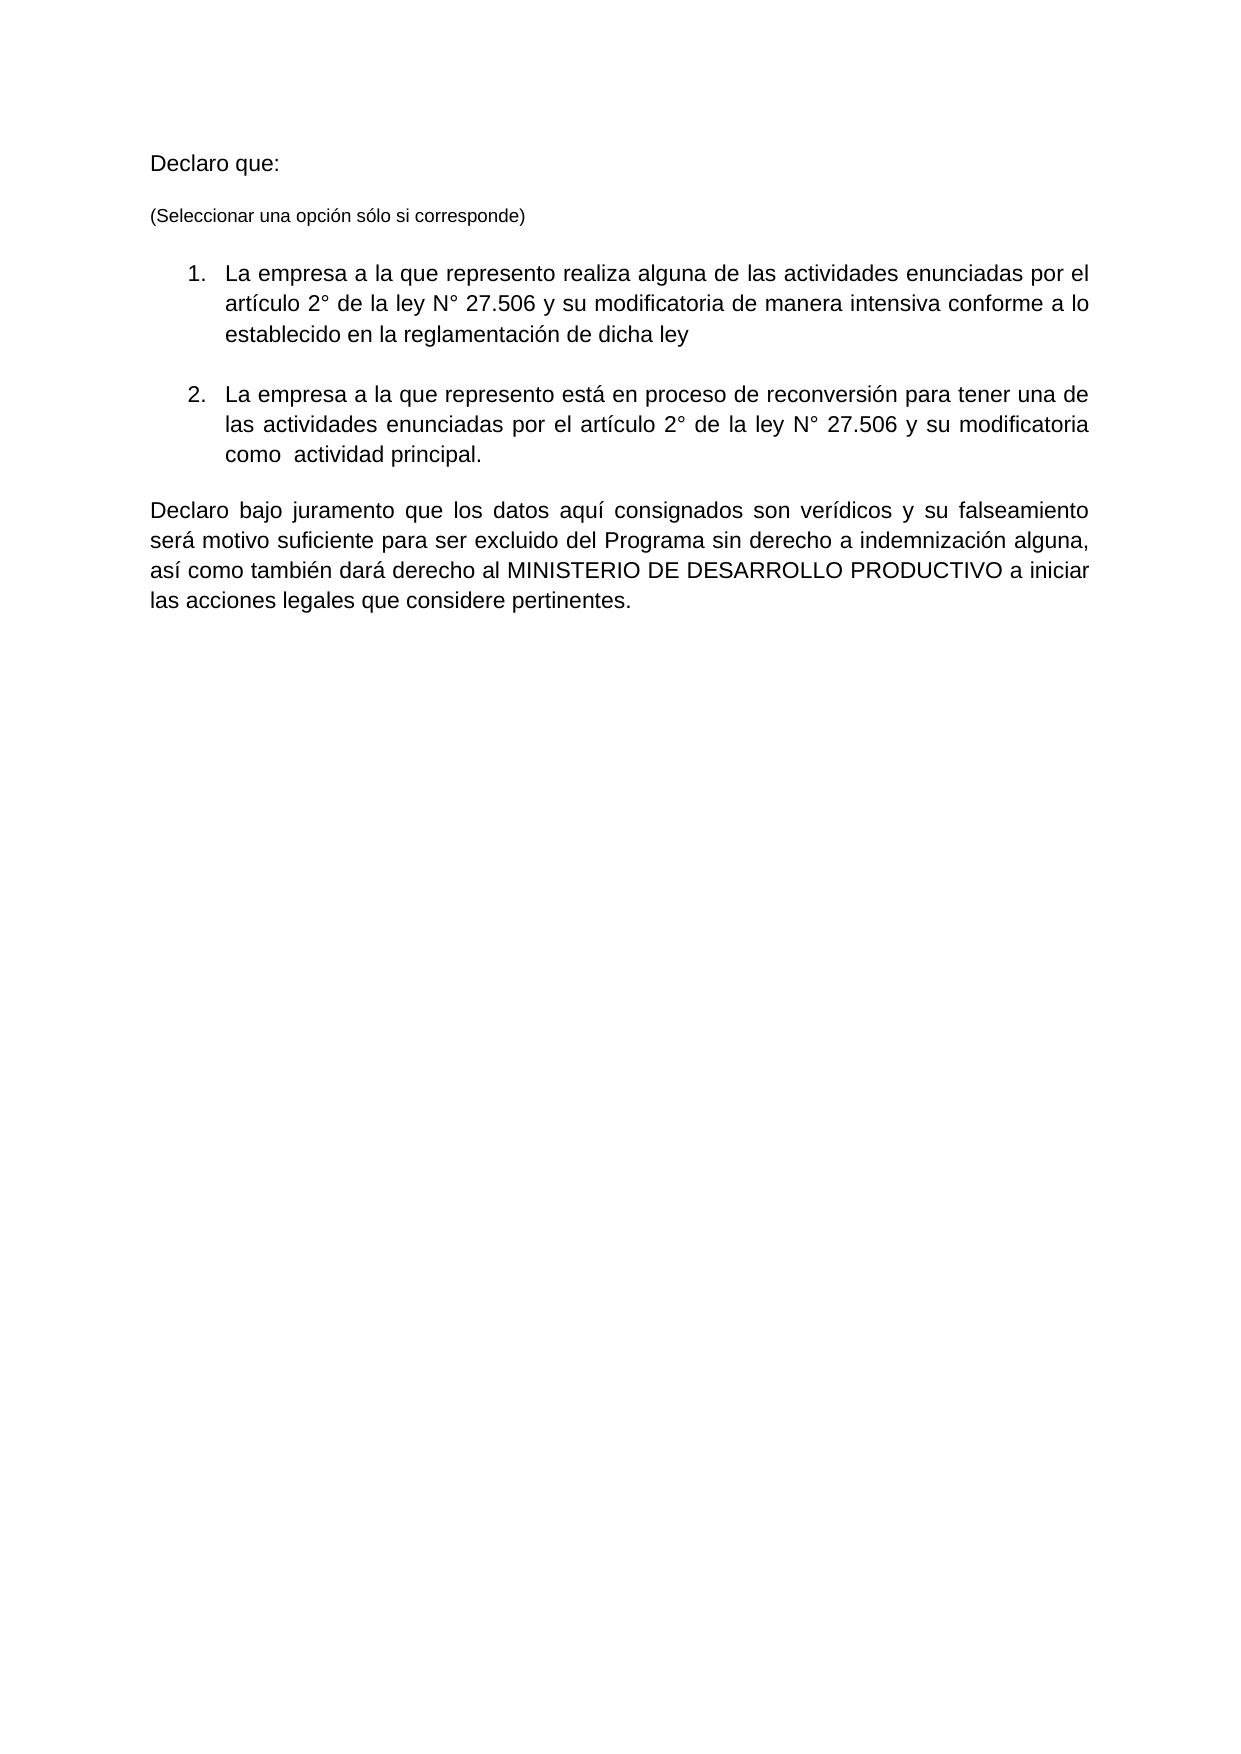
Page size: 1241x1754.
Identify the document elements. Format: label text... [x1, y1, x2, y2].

list La empresa a la que represento realiza alguna de las actividades enunciadas por el artículo 2° de la ley N° 27.506 y su modificatoria de manera intensiva conforme a lo establecido en la reglamentación de dicha ley [187, 260, 1090, 347]
list La empresa a la que represento está en proceso de reconversión para tener una de las actividades enunciadas por el artículo 2° de la ley N° 27.506 y su modificatoria como actividad principal. [187, 381, 1090, 468]
text (Seleccionar una opción sólo si corresponde) [150, 205, 1090, 227]
text Declaro bajo juramento que los datos aquí consignados son verídicos y su falseamiento será motivo suficiente para ser excluido del Programa sin derecho a indemnización alguna, así como también dará derecho al MINISTERIO DE DESARROLLO PRODUCTIVO a iniciar las acciones legales que considere pertinentes. [150, 497, 1090, 614]
text Declaro que: [150, 150, 1090, 176]
